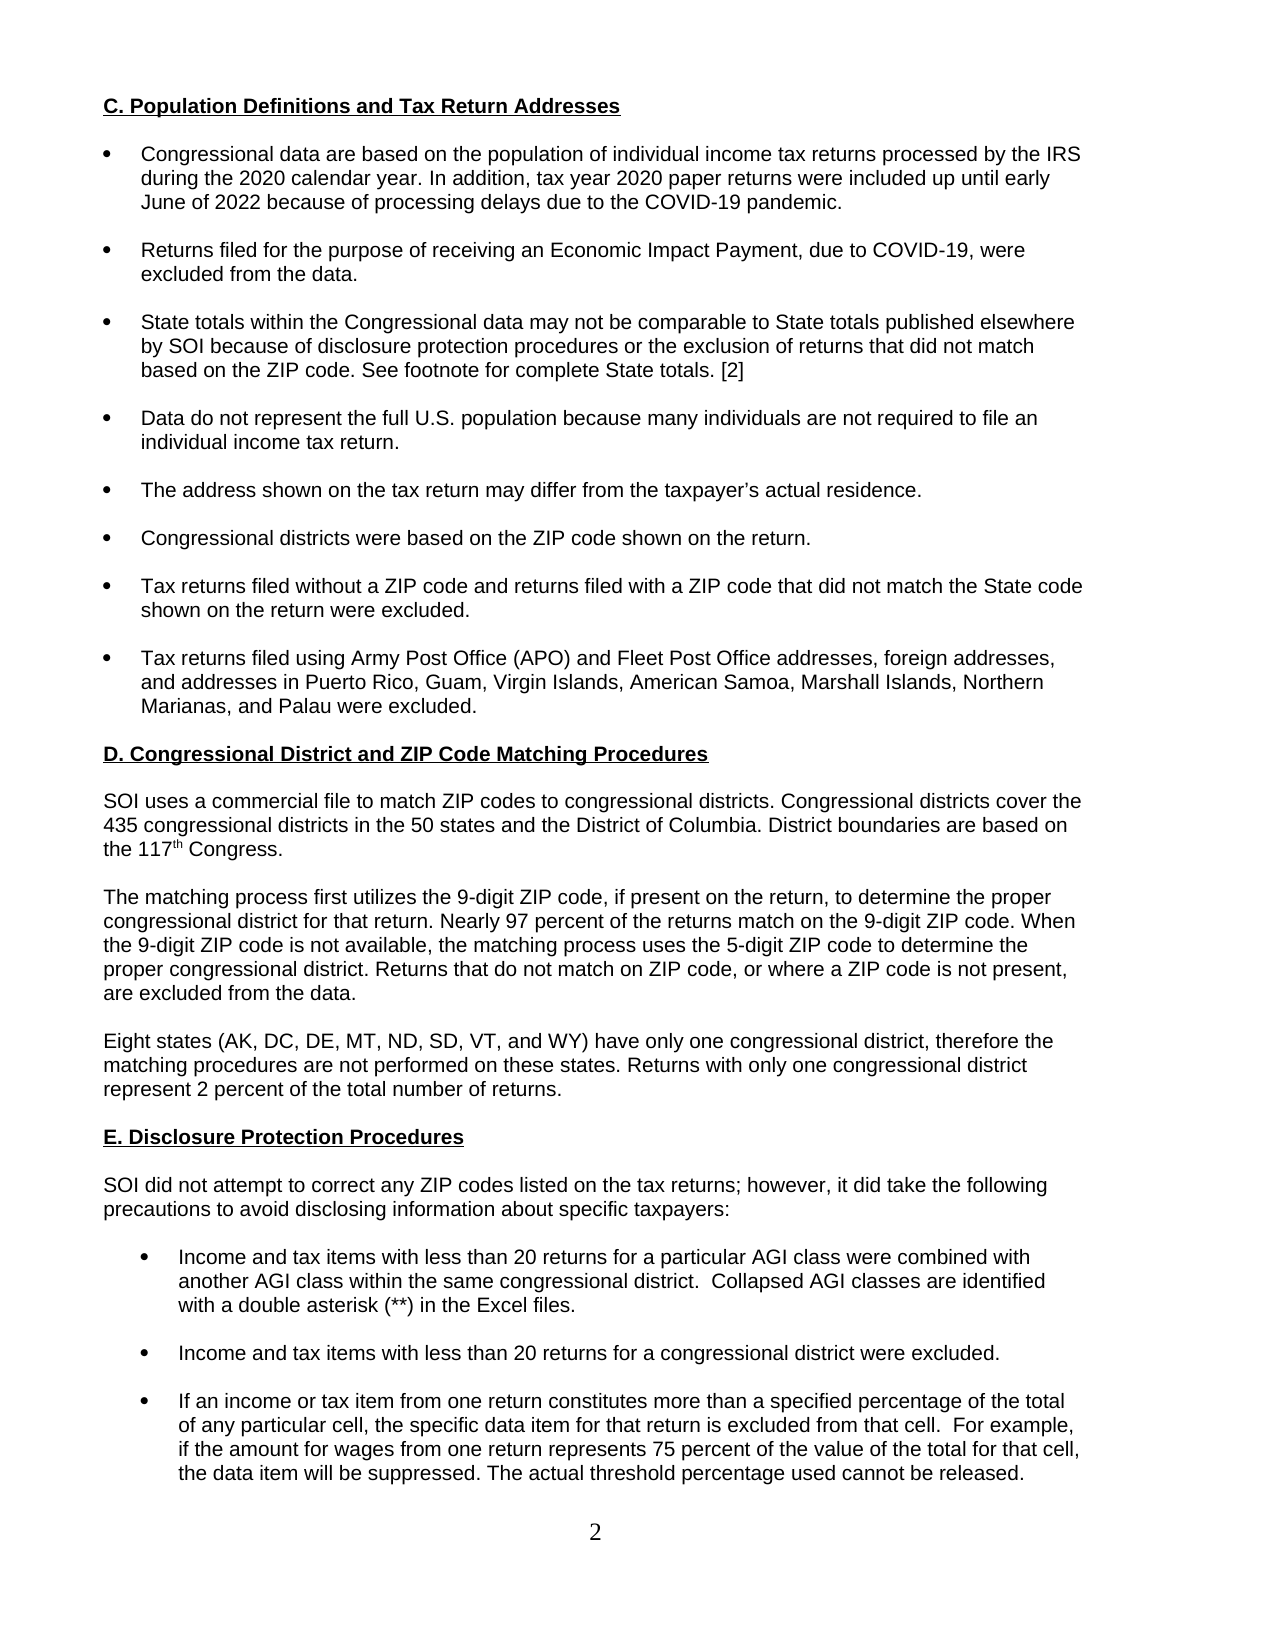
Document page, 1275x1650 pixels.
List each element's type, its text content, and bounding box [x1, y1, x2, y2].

list If an income or tax item from one return constitutes more than a specified percentage of the total of any particular cell, the specific data item for that return is excluded from that cell. For example, if the amount for wages from one return represents 75 percent of the value of the total for that cell, the data item will be suppressed. The actual threshold percentage used cannot be released. [141, 1388, 1087, 1484]
text C. Population Definitions and Tax Return Addresses [103, 94, 1087, 118]
text D. Congressional District and ZIP Code Matching Procedures [103, 741, 1087, 765]
list Congressional districts were based on the ZIP code shown on the return. [103, 526, 1087, 549]
list Data do not represent the full U.S. population because many individuals are not required to file an individual income tax return. [103, 406, 1087, 453]
text SOI did not attempt to correct any ZIP codes listed on the tax returns; however, it did take the following precautions to avoid disclosing information about specific taxpayers: [103, 1173, 1087, 1221]
list Tax returns filed using Army Post Office (APO) and Fleet Post Office addresses, foreign addresses, and addresses in Puerto Rico, Guam, Virgin Islands, American Samoa, Marshall Islands, Northern Marianas, and Palau were excluded. [103, 646, 1087, 717]
text The matching process first utilizes the 9-digit ZIP code, if present on the return, to determine the proper congressional district for that return. Nearly 97 percent of the returns match on the 9-digit ZIP code. When the 9-digit ZIP code is not available, the matching process uses the 5-digit ZIP code to determine the proper congressional district. Returns that do not match on ZIP code, or where a ZIP code is not present, are excluded from the data. [103, 885, 1087, 1005]
list Congressional data are based on the population of individual income tax returns processed by the IRS during the 2020 calendar year. In addition, tax year 2020 paper returns were included up until early June of 2022 because of processing delays due to the COVID-19 pandemic. [103, 142, 1087, 214]
list Income and tax items with less than 20 returns for a congressional district were excluded. [141, 1341, 1087, 1364]
text E. Disclosure Protection Procedures [103, 1125, 1087, 1149]
text SOI uses a commercial file to match ZIP codes to congressional districts. Congressional districts cover the 435 congressional districts in the 50 states and the District of Columbia. District boundaries are based on the 117th Congress. [103, 789, 1087, 861]
list Tax returns filed without a ZIP code and returns filed with a ZIP code that did not match the State code shown on the return were excluded. [103, 573, 1087, 622]
list Income and tax items with less than 20 returns for a particular AGI class were combined with another AGI class within the same congressional district. Collapsed AGI classes are identified with a double asterisk (**) in the Excel files. [141, 1244, 1087, 1317]
list The address shown on the tax return may differ from the taxpayer’s actual residence. [103, 477, 1087, 502]
list Returns filed for the purpose of receiving an Economic Impact Payment, due to COVID-19, were excluded from the data. [103, 238, 1087, 286]
list State totals within the Congressional data may not be comparable to State totals published elsewhere by SOI because of disclosure protection procedures or the exclusion of returns that did not match based on the ZIP code. See footnote for complete State totals. [2] [103, 309, 1087, 382]
text Eight states (AK, DC, DE, MT, ND, SD, VT, and WY) have only one congressional district, therefore the matching procedures are not performed on these states. Returns with only one congressional district represent 2 percent of the total number of returns. [103, 1029, 1087, 1101]
